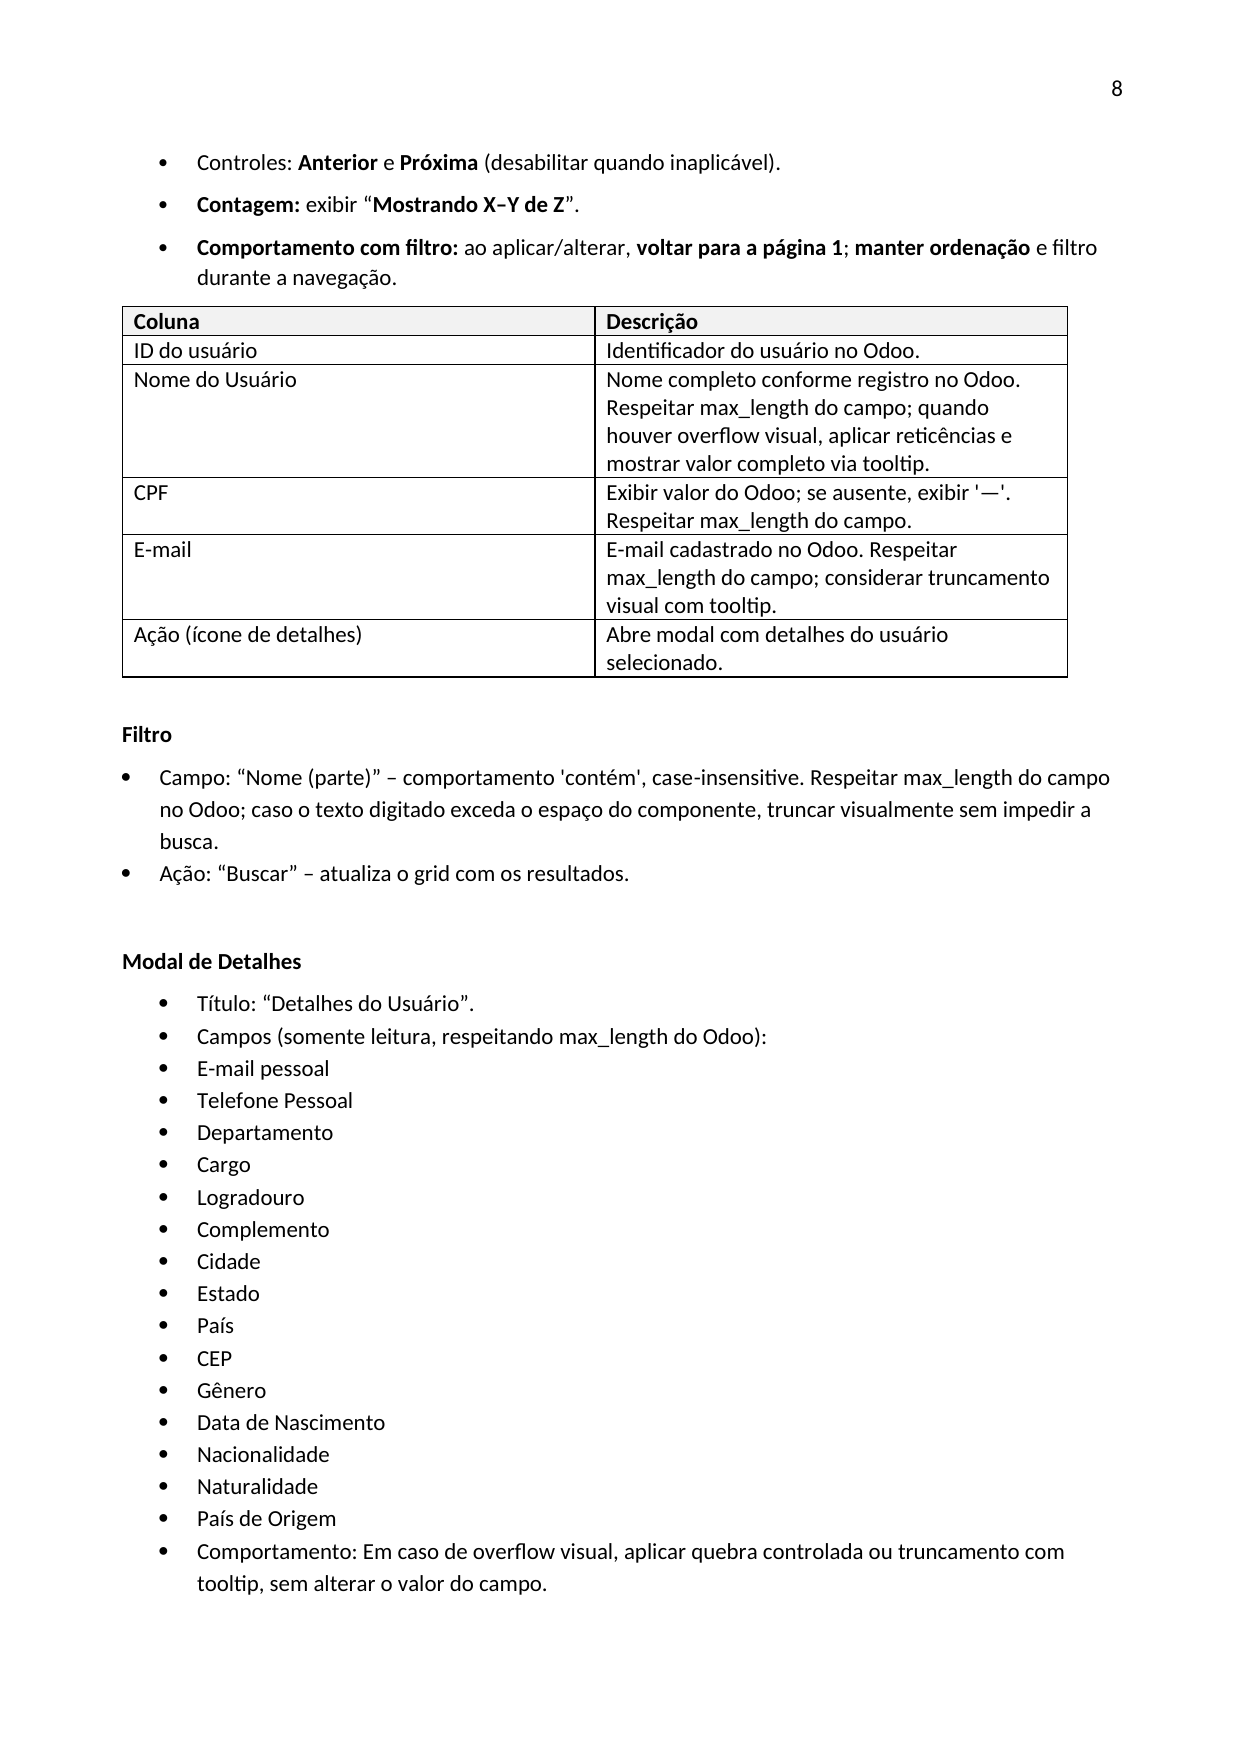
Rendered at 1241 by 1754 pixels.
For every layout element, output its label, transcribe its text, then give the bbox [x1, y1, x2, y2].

list Cargo [159, 1151, 1122, 1178]
list Nacionalidade [159, 1440, 1122, 1468]
table_cell Ação (ícone de detalhes) [123, 620, 594, 676]
list Logradouro [159, 1183, 1122, 1211]
text Modal de Detalhes [122, 947, 1122, 975]
table_cell Abre modal com detalhes do usuário selecionado. [596, 620, 1067, 676]
table_cell E‑mail [123, 535, 594, 619]
list Departamento [159, 1118, 1122, 1146]
list Gênero [159, 1376, 1122, 1404]
list Ação: “Buscar” – atualiza o grid com os resultados. [122, 859, 1122, 887]
list Campo: “Nome (parte)” – comportamento 'contém', case‑insensitive. Respeitar max_length do campo no Odoo; caso o texto digitado exceda o espaço do componente, truncar visualmente sem impedir a busca. [122, 763, 1122, 855]
table_cell CPF [123, 478, 594, 534]
table_cell Nome do Usuário [123, 365, 594, 477]
list Contagem: exibir “Mostrando X–Y de Z”. [159, 190, 1122, 218]
list País de Origem [159, 1504, 1122, 1533]
list Título: “Detalhes do Usuário”. [159, 989, 1122, 1018]
list Complemento [159, 1215, 1122, 1243]
list País [159, 1311, 1122, 1339]
list Estado [159, 1279, 1122, 1307]
list Telefone Pessoal [159, 1086, 1122, 1114]
table_header Coluna [123, 307, 594, 335]
list Comportamento com filtro: ao aplicar/alterar, voltar para a página 1; manter ordenação e filtro durante a navegação. [159, 233, 1122, 291]
list Naturalidade [159, 1472, 1122, 1500]
list Comportamento: Em caso de overflow visual, aplicar quebra controlada ou truncamento com tooltip, sem alterar o valor do campo. [159, 1537, 1122, 1597]
table_cell Nome completo conforme registro no Odoo. Respeitar max_length do campo; quando houver overflow visual, aplicar reticências e mostrar valor completo via tooltip. [596, 365, 1067, 477]
table_cell Exibir valor do Odoo; se ausente, exibir '—'. Respeitar max_length do campo. [596, 478, 1067, 534]
text Filtro [122, 720, 1122, 748]
table_header Descrição [596, 307, 1067, 335]
table_cell Identificador do usuário no Odoo. [596, 336, 1067, 364]
table_cell ID do usuário [123, 336, 594, 364]
list CEP [159, 1344, 1122, 1372]
list Data de Nascimento [159, 1408, 1122, 1436]
list Campos (somente leitura, respeitando max_length do Odoo): [159, 1022, 1122, 1050]
list Controles: Anterior e Próxima (desabilitar quando inaplicável). [159, 148, 1122, 176]
table_cell E‑mail cadastrado no Odoo. Respeitar max_length do campo; considerar truncamento visual com tooltip. [596, 535, 1067, 619]
list Cidade [159, 1247, 1122, 1275]
list E-mail pessoal [159, 1054, 1122, 1082]
